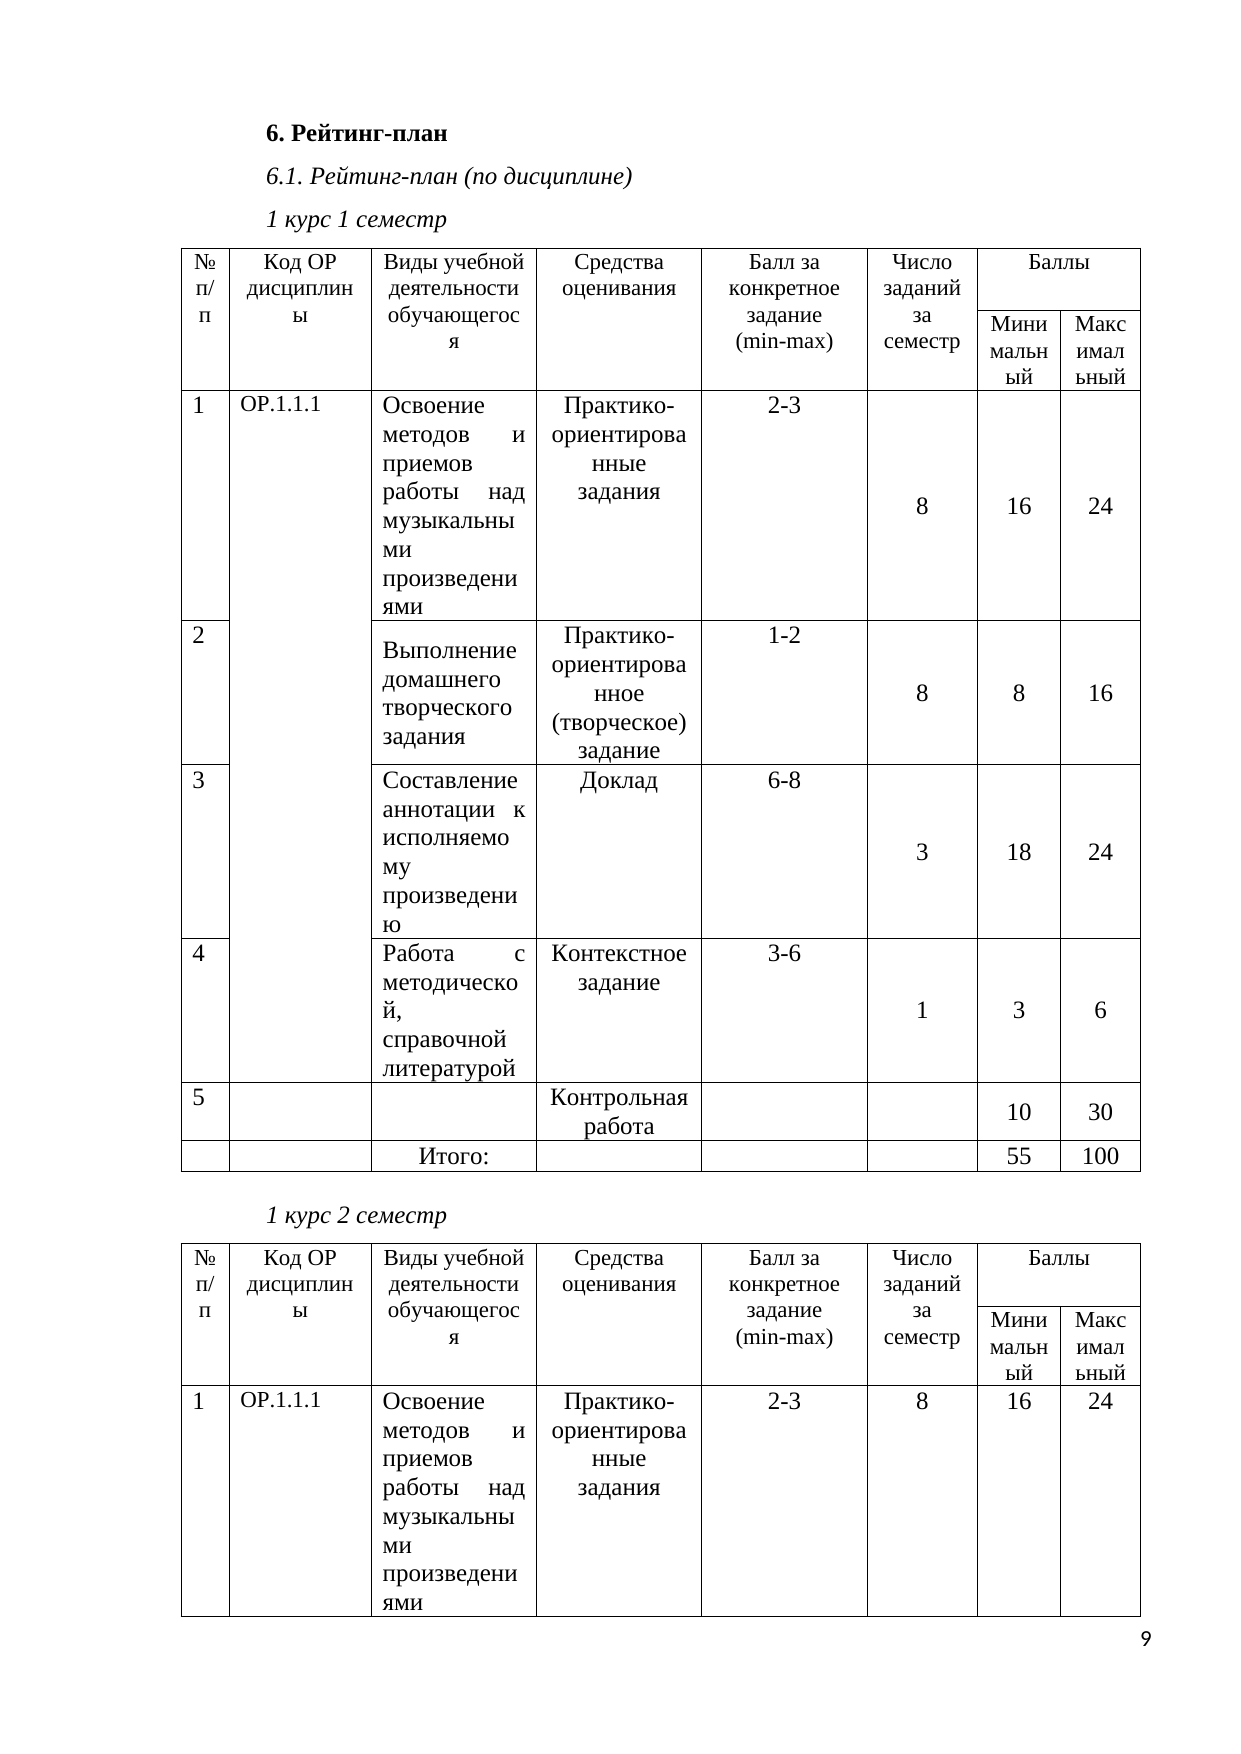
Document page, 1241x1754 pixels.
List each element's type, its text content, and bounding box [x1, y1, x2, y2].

table_cell [537, 1141, 701, 1171]
table_cell Итого: [372, 1141, 536, 1171]
table_cell [230, 1141, 371, 1171]
table_header № п/п [182, 249, 229, 389]
table_cell Освоение методов и приемов работы над музыкальными произведениями [372, 391, 536, 620]
table_cell Доклад [537, 765, 701, 937]
table_cell 1 [182, 391, 229, 620]
table_cell 55 [978, 1141, 1060, 1171]
table_header Балл за конкретное задание (min-max) [702, 1244, 867, 1385]
table_cell Практико-ориентированное (творческое) задание [537, 621, 701, 764]
table_cell [182, 1141, 229, 1171]
table_cell 6 [1061, 939, 1140, 1082]
text 1 курс 2 семестр [192, 1200, 1152, 1229]
table_header Средства оценивания [537, 1244, 701, 1385]
table_cell 1 [182, 1386, 229, 1616]
table_header Виды учебной деятельности обучающегося [372, 249, 536, 389]
table_cell Контрольная работа [537, 1083, 701, 1140]
table_cell 8 [978, 621, 1060, 764]
table_cell 10 [978, 1083, 1060, 1140]
table_cell [868, 1083, 977, 1140]
table_header Средства оценивания [537, 249, 701, 389]
table_header Число заданий за семестр [868, 1244, 977, 1385]
table_cell 8 [868, 391, 977, 620]
table_cell 6-8 [702, 765, 867, 937]
table_cell 2-3 [702, 1386, 867, 1616]
table_cell 3 [182, 765, 229, 937]
table_cell 1-2 [702, 621, 867, 764]
table_cell [702, 1141, 867, 1171]
table_cell Максимальный [1061, 311, 1140, 389]
table_cell Практико-ориентированные задания [537, 391, 701, 620]
table_cell ОР.1.1.1 [230, 391, 371, 1082]
table_cell 8 [868, 1386, 977, 1616]
table_cell 24 [1061, 1386, 1140, 1616]
table_cell 100 [1061, 1141, 1140, 1171]
table_header Число заданий за семестр [868, 249, 977, 389]
table_cell [702, 1083, 867, 1140]
table_cell 30 [1061, 1083, 1140, 1140]
table_cell 18 [978, 765, 1060, 937]
table_cell 3 [868, 765, 977, 937]
table_header Баллы [978, 249, 1140, 310]
table_cell Выполнение домашнего творческого задания [372, 621, 536, 764]
table_header № п/п [182, 1244, 229, 1385]
table_cell ОР.1.1.1 [230, 1386, 371, 1616]
table_cell [230, 1083, 371, 1140]
table_cell 8 [868, 621, 977, 764]
table_cell [868, 1141, 977, 1171]
table_header Виды учебной деятельности обучающегося [372, 1244, 536, 1385]
table_cell Освоение методов и приемов работы над музыкальными произведениями [372, 1386, 536, 1616]
table_cell 2-3 [702, 391, 867, 620]
table_cell 4 [182, 939, 229, 1082]
table_cell Максимальный [1061, 1307, 1140, 1385]
table_cell 3 [978, 939, 1060, 1082]
text 6. Рейтинг-план [192, 118, 1152, 147]
table_cell 2 [182, 621, 229, 764]
table_header Балл за конкретное задание (min-max) [702, 249, 867, 389]
table_cell Практико-ориентированные задания [537, 1386, 701, 1616]
table_cell 24 [1061, 391, 1140, 620]
table_cell Контекстное задание [537, 939, 701, 1082]
text 6.1. Рейтинг-план (по дисциплине) [192, 161, 1152, 190]
table_cell 3-6 [702, 939, 867, 1082]
table_cell Минимальный [978, 1307, 1060, 1385]
table_header Баллы [978, 1244, 1140, 1306]
table_cell 16 [978, 1386, 1060, 1616]
table_cell Составление аннотации к исполняемому произведению [372, 765, 536, 937]
table_header Код ОР дисциплины [230, 1244, 371, 1385]
table_cell 16 [978, 391, 1060, 620]
table_cell 5 [182, 1083, 229, 1140]
table_cell Работа с методической, справочной литературой [372, 939, 536, 1082]
table_cell 16 [1061, 621, 1140, 764]
table_cell 1 [868, 939, 977, 1082]
table_header Код ОР дисциплины [230, 249, 371, 389]
text 1 курс 1 семестр [192, 204, 1152, 233]
table_cell 24 [1061, 765, 1140, 937]
table_cell Минимальный [978, 311, 1060, 389]
table_cell [372, 1083, 536, 1140]
